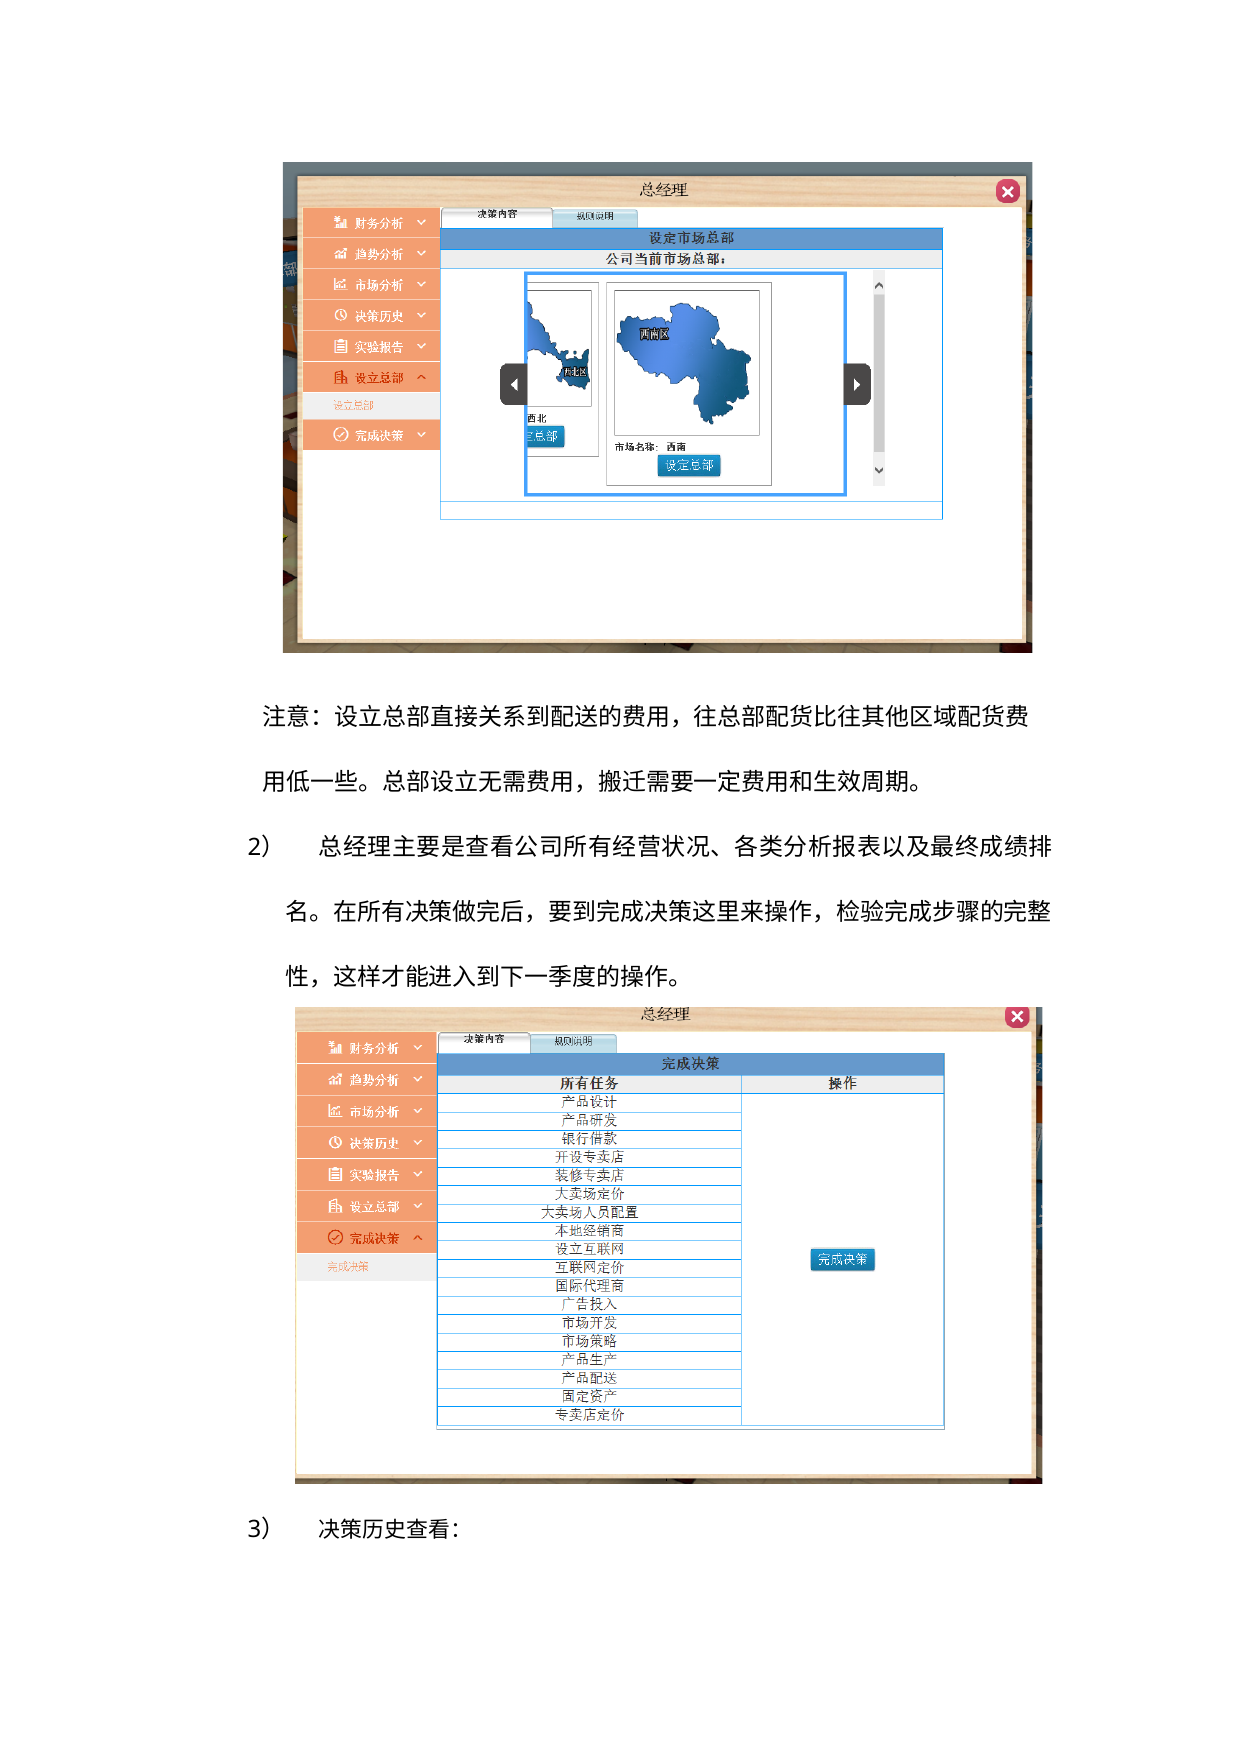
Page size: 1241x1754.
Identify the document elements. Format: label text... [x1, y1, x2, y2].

list 总经理主要是查看公司所有经营状况、各类分析报表以及最终成绩排名。在所有决策做完后，要到完成决策这里来操作，检验完成步骤的完整性，这样才能进入到下一季度的操作。 [247, 812, 1053, 1007]
picture [295, 1007, 1043, 1484]
list 注意：设立总部直接关系到配送的费用，往总部配货比往其他区域配货费用低一些。总部设立无需费用，搬迁需要一定费用和生效周期。 [262, 682, 1053, 812]
list 决策历史查看： [247, 1494, 1053, 1559]
picture [282, 162, 1033, 653]
